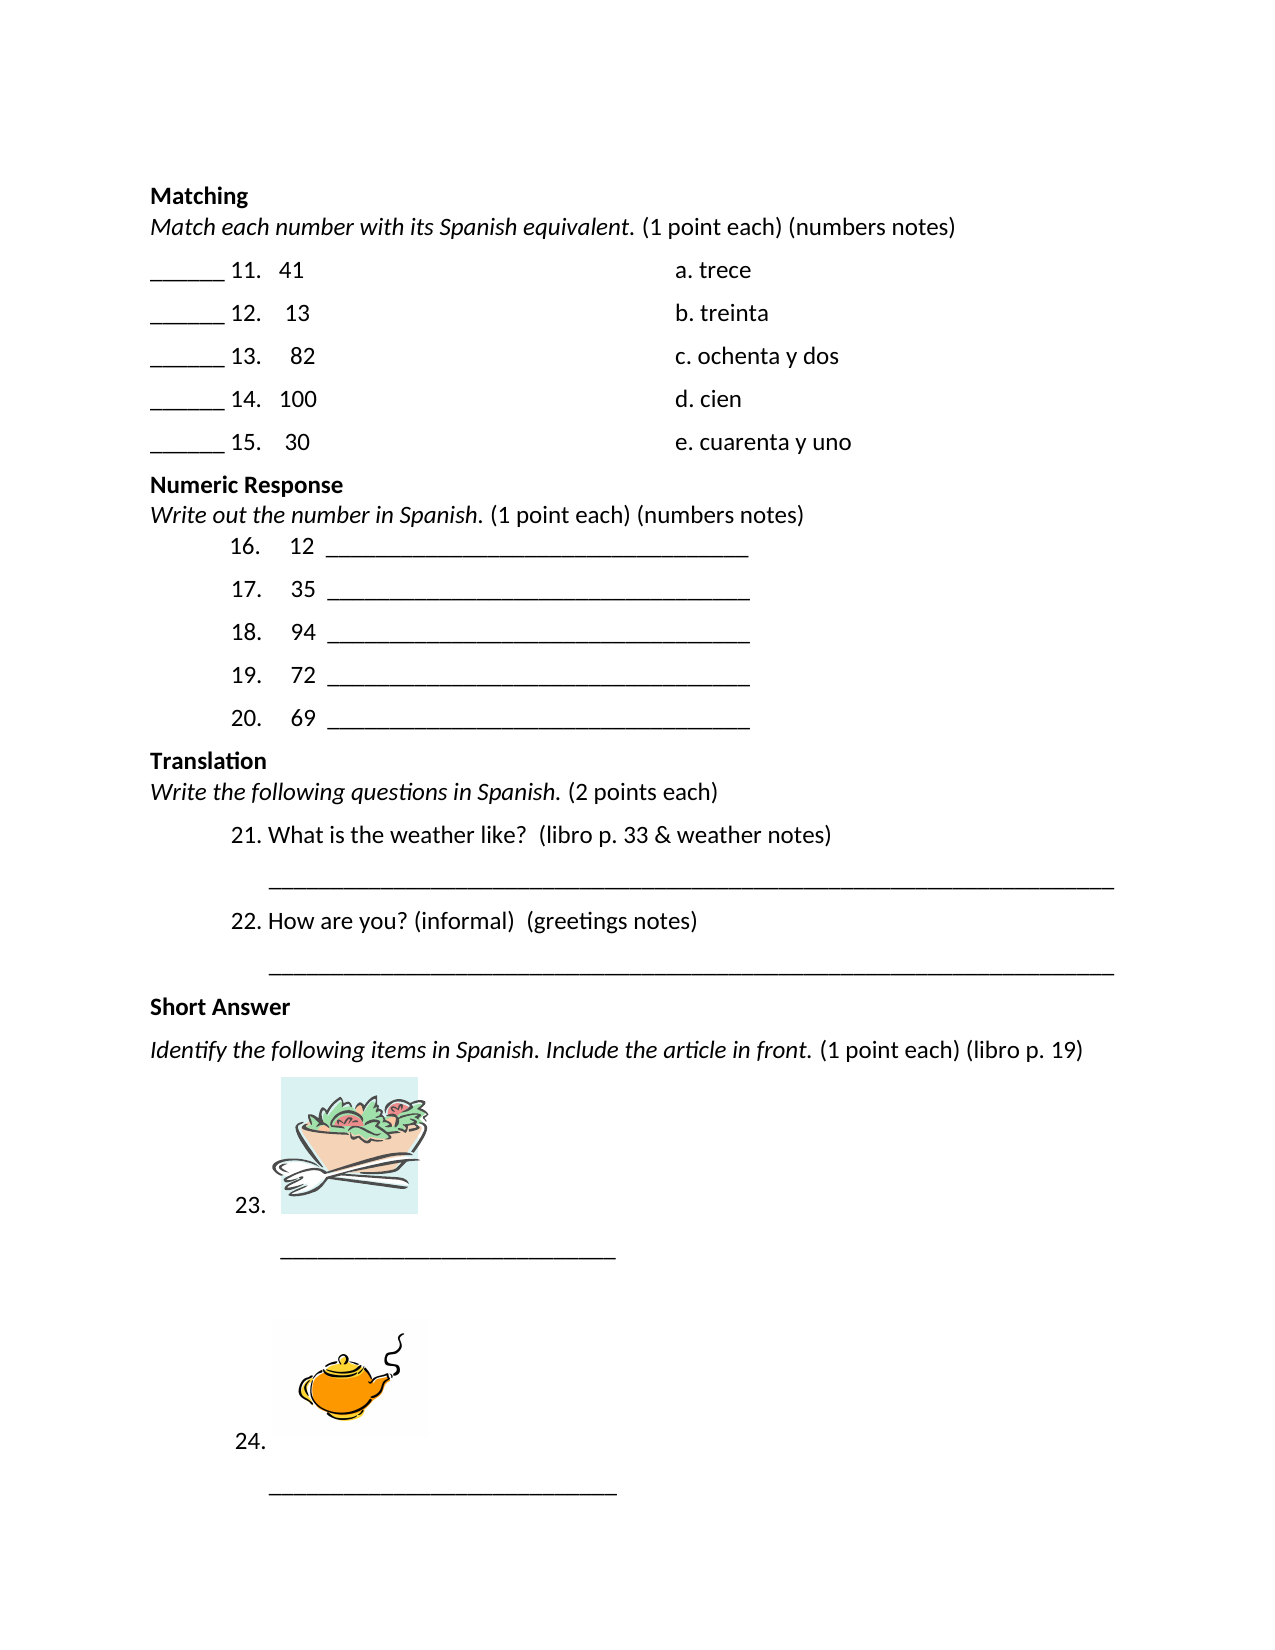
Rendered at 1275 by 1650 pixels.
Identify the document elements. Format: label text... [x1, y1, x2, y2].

text ____________________________________________________________________ [150, 862, 1125, 892]
text ______ 14. 100 d. cien [150, 383, 1125, 414]
text 16. 12 __________________________________ [150, 530, 1125, 561]
text ____________________________ [150, 1468, 1125, 1499]
text Numeric Response [150, 469, 1125, 500]
text ____________________________________________________________________ [150, 948, 1125, 978]
text 17. 35 __________________________________ [150, 573, 1125, 604]
text ___________________________ [150, 1232, 1125, 1263]
text Write the following questions in Spanish. (2 points each) [150, 776, 1125, 806]
text Translation [150, 745, 1125, 776]
text 21. What is the weather like? (libro p. 33 & weather notes) [150, 819, 1125, 849]
text 19. 72 __________________________________ [150, 659, 1125, 690]
text Write out the number in Spanish. (1 point each) (numbers notes) [150, 500, 1125, 530]
text Match each number with its Spanish equivalent. (1 point each) (numbers notes) [150, 211, 1125, 242]
text Short Answer [150, 991, 1125, 1021]
text 22. How are you? (informal) (greetings notes) [150, 905, 1125, 935]
text ______ 13. 82 c. ochenta y dos [150, 340, 1125, 371]
text Matching [150, 181, 1125, 211]
text ______ 12. 13 b. treinta [150, 297, 1125, 328]
text 18. 94 __________________________________ [150, 616, 1125, 647]
text 23. [150, 1077, 1125, 1220]
text 24. [150, 1318, 1125, 1456]
text Identify the following items in Spanish. Include the article in front. (1 point each) (libro p. 19) [150, 1034, 1125, 1064]
text ______ 11. 41 a. trece [150, 254, 1125, 284]
text 20. 69 __________________________________ [150, 702, 1125, 733]
text ______ 15. 30 e. cuarenta y uno [150, 426, 1125, 457]
